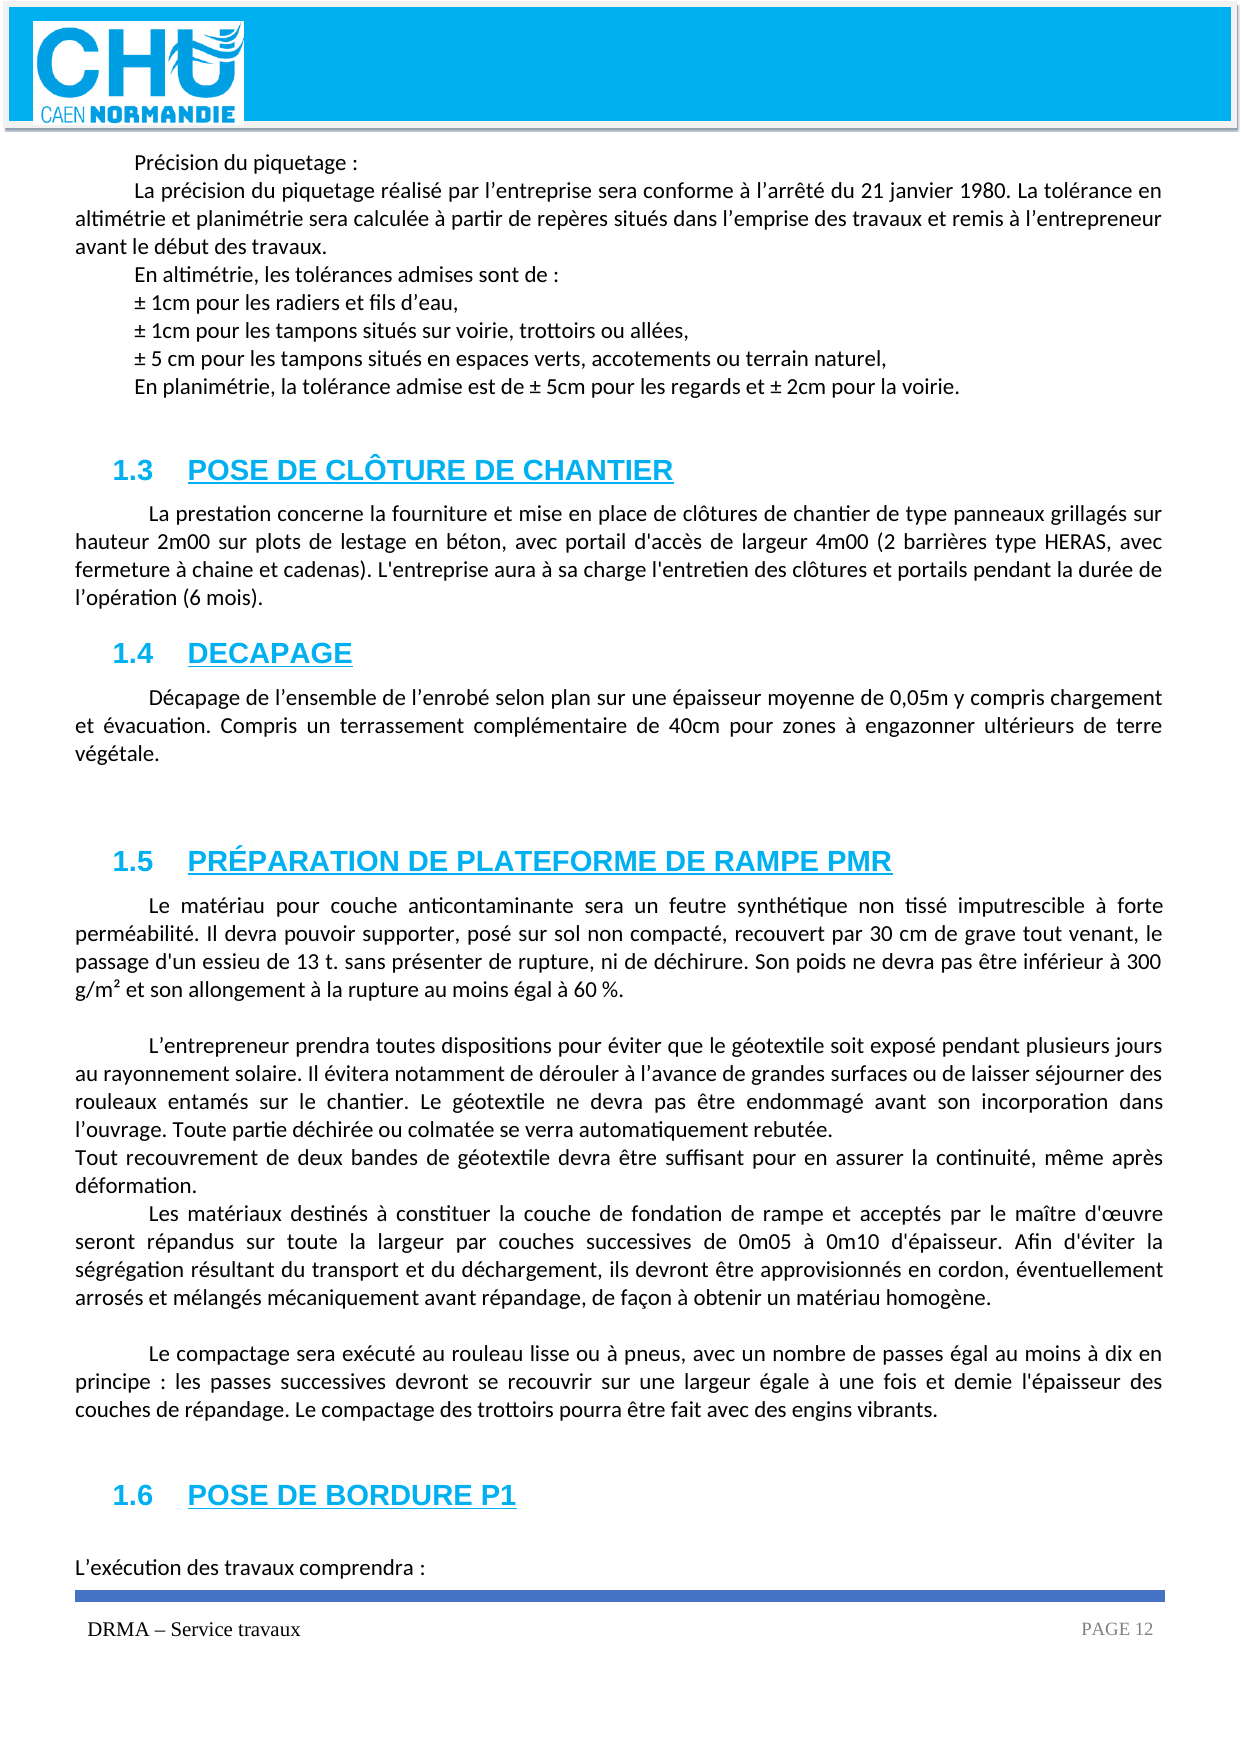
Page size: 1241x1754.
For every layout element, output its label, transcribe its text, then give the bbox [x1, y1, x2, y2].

text En altimétrie, les tolérances admises sont de : [75, 260, 1165, 288]
subtitle pose de clôture de chantier [112, 453, 1165, 486]
text L’exécution des travaux comprendra : [75, 1553, 1165, 1581]
text La précision du piquetage réalisé par l’entreprise sera conforme à l’arrêté du 21 janvier 1980. La tolérance en altimétrie et planimétrie sera calculée à partir de repères situés dans l’emprise des travaux et remis à l’entrepreneur avant le début des travaux. [75, 176, 1165, 260]
subtitle Pose de bordure P1 [112, 1478, 1165, 1512]
text Précision du piquetage : [75, 148, 1165, 176]
text Les matériaux destinés à constituer la couche de fondation de rampe et acceptés par le maître d'œuvre seront répandus sur toute la largeur par couches successives de 0m05 à 0m10 d'épaisseur. Afin d'éviter la ségrégation résultant du transport et du déchargement, ils devront être approvisionnés en cordon, éventuellement arrosés et mélangés mécaniquement avant répandage, de façon à obtenir un matériau homogène. [75, 1199, 1165, 1311]
text En planimétrie, la tolérance admise est de ± 5cm pour les regards et ± 2cm pour la voirie. [75, 372, 1165, 400]
text Le compactage sera exécuté au rouleau lisse ou à pneus, avec un nombre de passes égal au moins à dix en principe : les passes successives devront se recouvrir sur une largeur égale à une fois et demie l'épaisseur des couches de répandage. Le compactage des trottoirs pourra être fait avec des engins vibrants. [75, 1339, 1165, 1423]
subtitle Préparation de plateforme de RAMPE PMR [112, 844, 1165, 878]
text Décapage de l’ensemble de l’enrobé selon plan sur une épaisseur moyenne de 0,05m y compris chargement et évacuation. Compris un terrassement complémentaire de 40cm pour zones à engazonner ultérieurs de terre végétale. [75, 683, 1165, 767]
text Le matériau pour couche anticontaminante sera un feutre synthétique non tissé imputrescible à forte perméabilité. Il devra pouvoir supporter, posé sur sol non compacté, recouvert par 30 cm de grave tout venant, le passage d'un essieu de 13 t. sans présenter de rupture, ni de déchirure. Son poids ne devra pas être inférieur à 300 g/m² et son allongement à la rupture au moins égal à 60 %. [75, 891, 1165, 1003]
text ± 1cm pour les radiers et fils d’eau, [75, 288, 1165, 316]
text ± 5 cm pour les tampons situés en espaces verts, accotements ou terrain naturel, [75, 344, 1165, 372]
subtitle DecAPAGE [112, 637, 1165, 670]
text L’entrepreneur prendra toutes dispositions pour éviter que le géotextile soit exposé pendant plusieurs jours au rayonnement solaire. Il évitera notamment de dérouler à l’avance de grandes surfaces ou de laisser séjourner des rouleaux entamés sur le chantier. Le géotextile ne devra pas être endommagé avant son incorporation dans l’ouvrage. Toute partie déchirée ou colmatée se verra automatiquement rebutée. [75, 1031, 1165, 1143]
picture [33, 22, 244, 125]
text Tout recouvrement de deux bandes de géotextile devra être suffisant pour en assurer la continuité, même après déformation. [75, 1143, 1165, 1199]
text ± 1cm pour les tampons situés sur voirie, trottoirs ou allées, [75, 316, 1165, 344]
text La prestation concerne la fourniture et mise en place de clôtures de chantier de type panneaux grillagés sur hauteur 2m00 sur plots de lestage en béton, avec portail d'accès de largeur 4m00 (2 barrières type HERAS, avec fermeture à chaine et cadenas). L'entreprise aura à sa charge l'entretien des clôtures et portails pendant la durée de l’opération (6 mois). [75, 499, 1165, 612]
